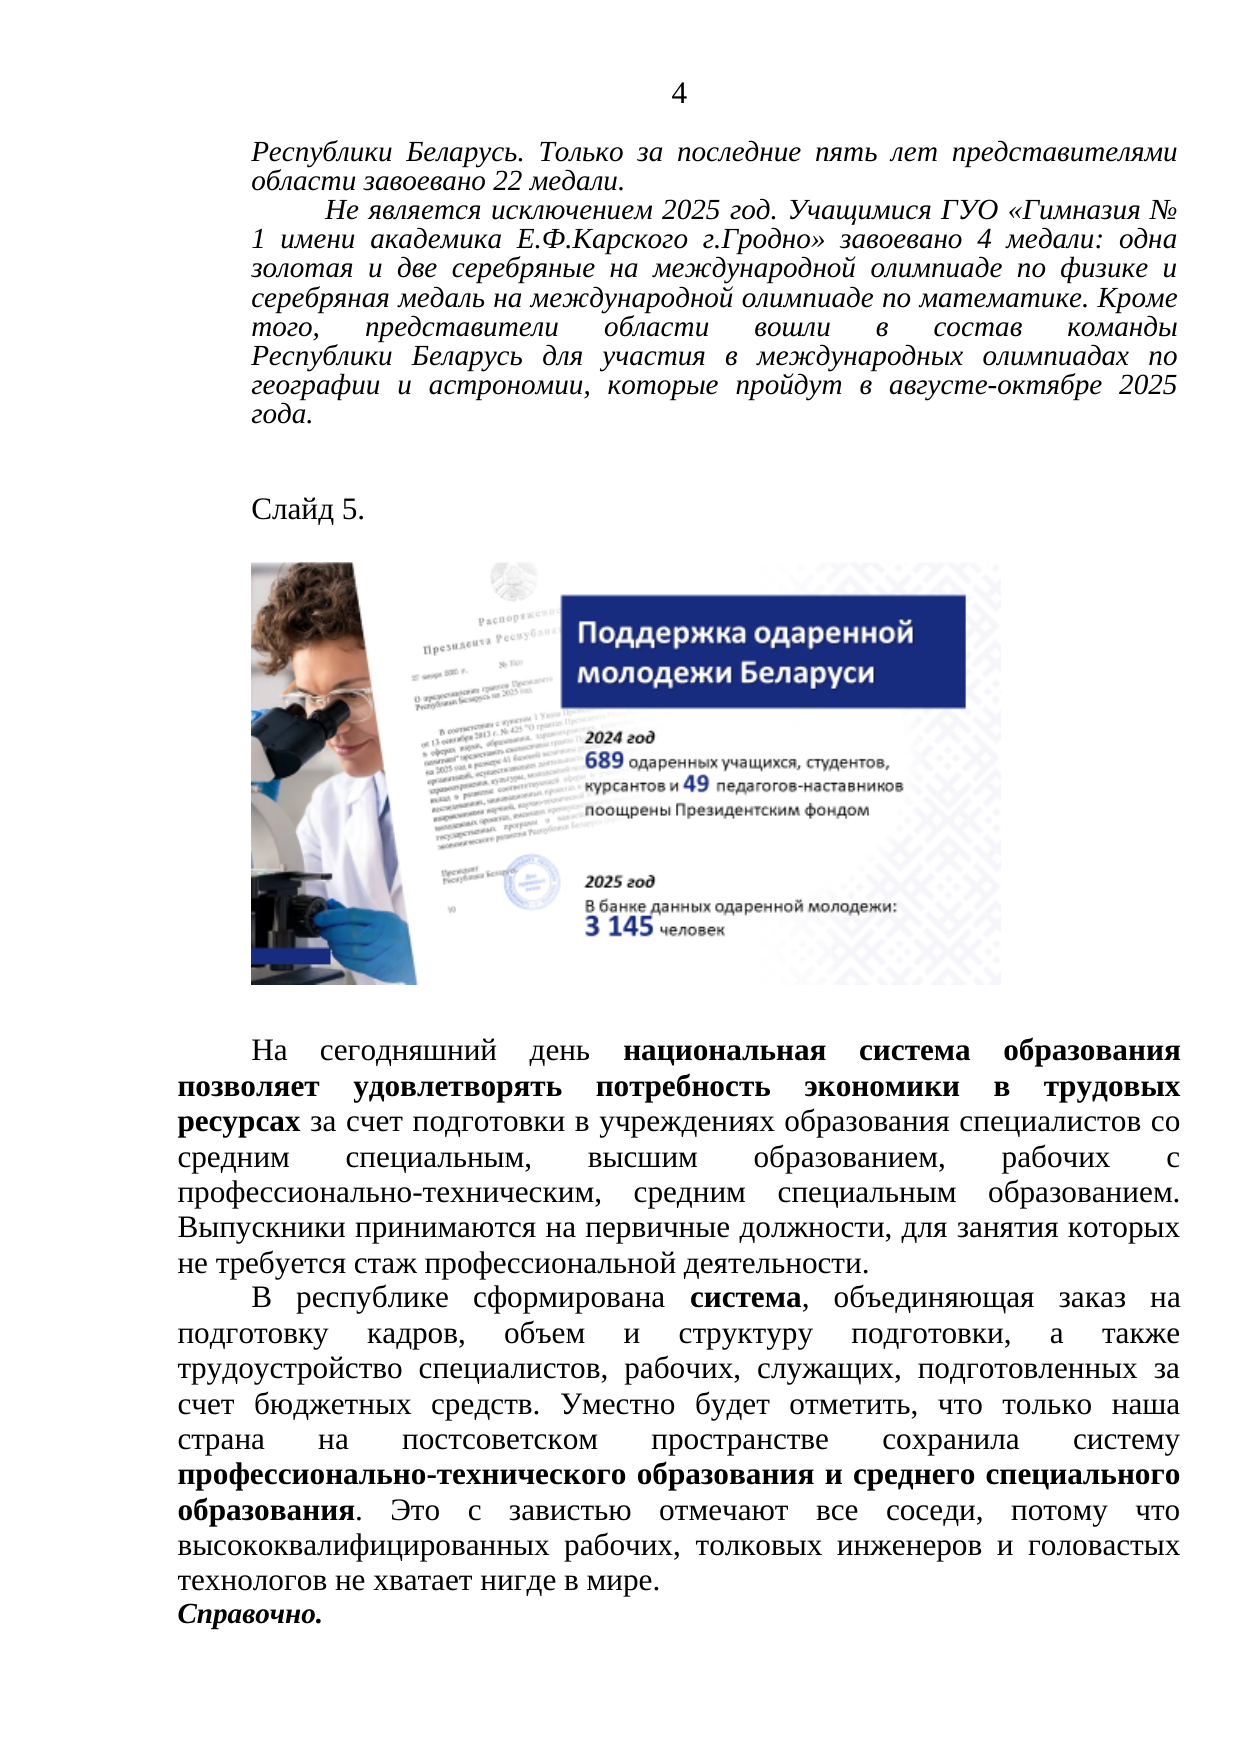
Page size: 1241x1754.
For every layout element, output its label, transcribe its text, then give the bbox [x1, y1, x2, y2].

text Справочно. [177, 1597, 1181, 1630]
text Слайд 5. [177, 490, 1181, 526]
picture [251, 562, 1002, 985]
text На сегодняшний день национальная система образования позволяет удовлетворять потребность экономики в трудовых ресурсах за счет подготовки в учреждениях образования специалистов со средним специальным, высшим образованием, рабочих с профессионально-техническим, средним специальным образованием. Выпускники принимаются на первичные должности, для занятия которых не требуется стаж профессиональной деятельности. [177, 1033, 1181, 1280]
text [251, 138, 1181, 196]
text В республике сформирована система, объединяющая заказ на подготовку кадров, объем и структуру подготовки, а также трудоустройство специалистов, рабочих, служащих, подготовленных за счет бюджетных средств. Уместно будет отметить, что только наша страна на постсоветском пространстве сохранила систему профессионально-технического образования и среднего специального образования. Это с завистью отмечают все соседи, потому что высококвалифицированных рабочих, толковых инженеров и головастых технологов не хватает нигде в мире. [177, 1280, 1181, 1597]
text Не является исключением 2025 год. Учащимися ГУО «Гимназия № 1 имени академика Е.Ф.Карского г.Гродно» завоевано 4 медали: одна золотая и две серебряные на международной олимпиаде по физике и серебряная медаль на международной олимпиаде по математике. Кроме того, представители области вошли в состав команды Республики Беларусь для участия в международных олимпиадах по географии и астрономии, которые пройдут в августе-октябре 2025 года. [251, 196, 1181, 429]
